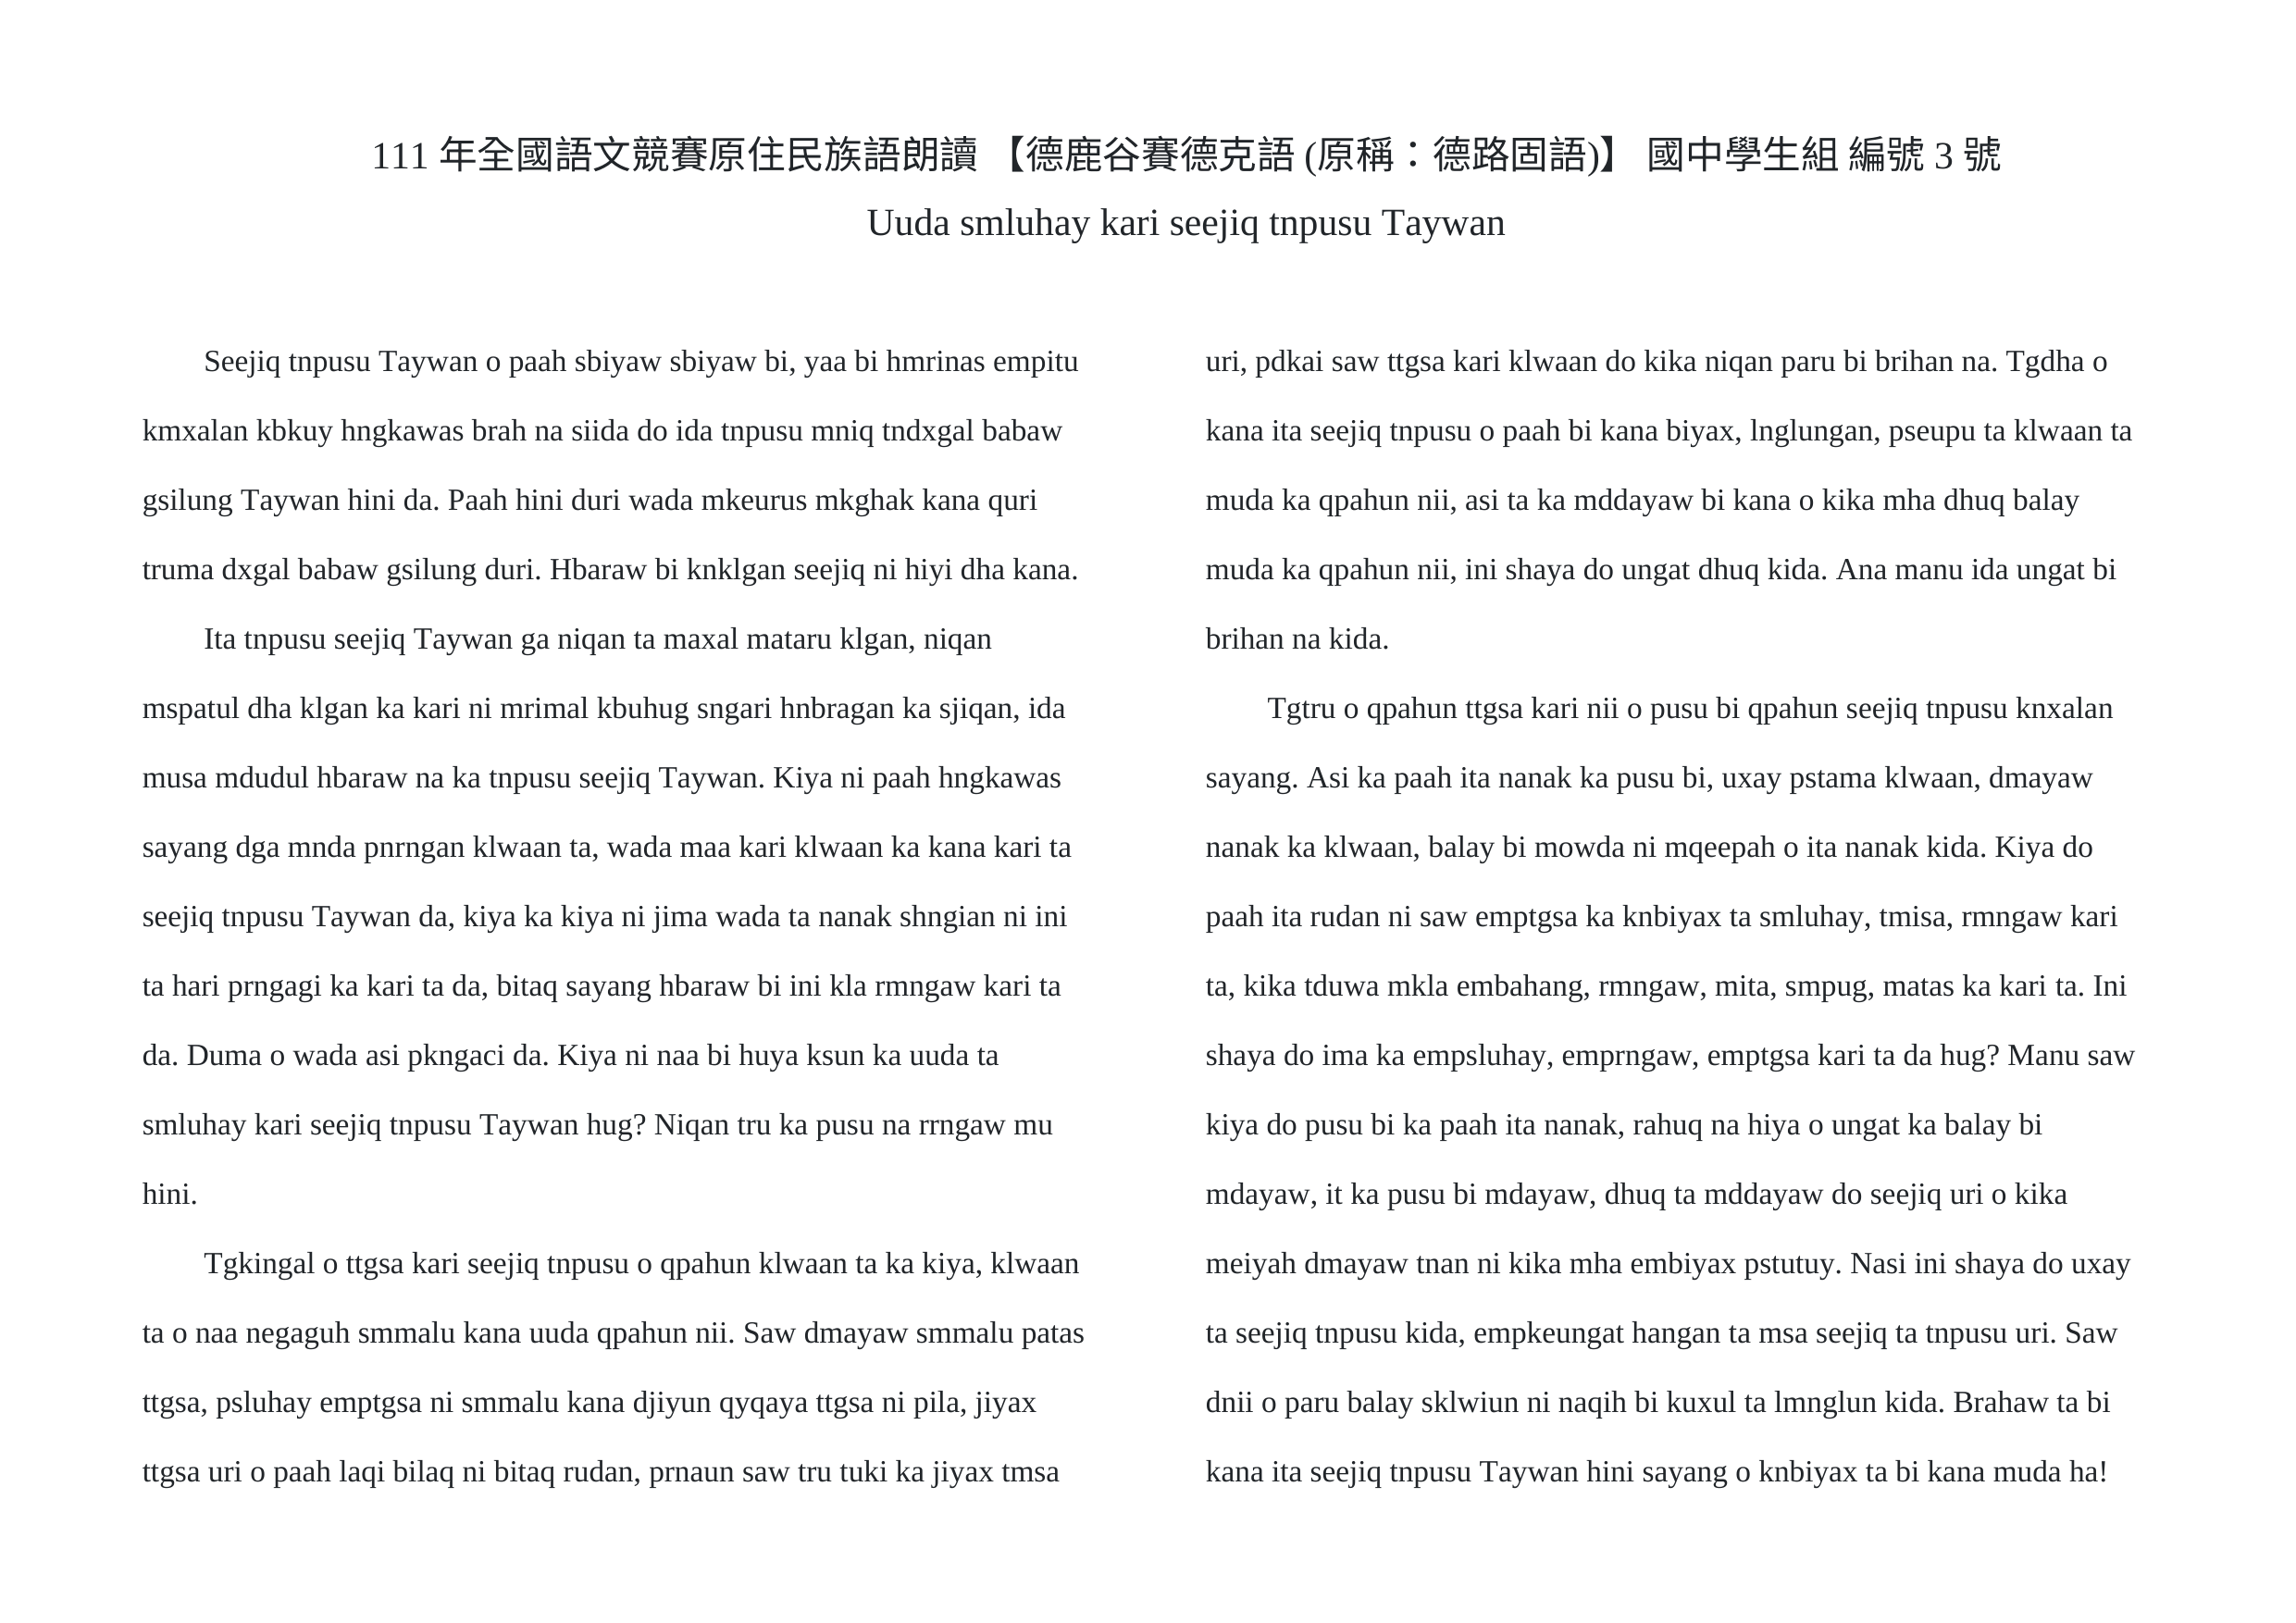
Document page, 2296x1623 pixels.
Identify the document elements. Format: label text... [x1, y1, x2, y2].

text Tgtru o qpahun ttgsa kari nii o pusu bi qpahun seejiq tnpusu knxalan sayang. Asi ka paah ita nanak ka pusu bi, uxay pstama klwaan, dmayaw nanak ka klwaan, balay bi mowda ni mqeepah o ita nanak kida. Kiya do paah ita rudan ni saw emptgsa ka knbiyax ta smluhay, tmisa, rmngaw kari ta, kika tduwa mkla embahang, rmngaw, mita, smpug, matas ka kari ta. Ini shaya do ima ka empsluhay, emprngaw, emptgsa kari ta da hug? Manu saw kiya do pusu bi ka paah ita nanak, rahuq na hiya o ungat ka balay bi mdayaw, it ka pusu bi mdayaw, dhuq ta mddayaw do seejiq uri o kika meiyah dmayaw tnan ni kika mha embiyax pstutuy. Nasi ini shaya do uxay ta seejiq tnpusu kida, empkeungat hangan ta msa seejiq ta tnpusu uri. Saw dnii o paru balay sklwiun ni naqih bi kuxul ta lmnglun kida. Brahaw ta bi kana ita seejiq tnpusu Taywan hini sayang o knbiyax ta bi kana muda ha! [1206, 673, 2153, 1505]
text Seejiq tnpusu Taywan o paah sbiyaw sbiyaw bi, yaa bi hmrinas empitu kmxalan kbkuy hngkawas brah na siida do ida tnpusu mniq tndxgal babaw gsilung Taywan hini da. Paah hini duri wada mkeurus mkghak kana quri truma dxgal babaw gsilung duri. Hbaraw bi knklgan seejiq ni hiyi dha kana. [142, 326, 1090, 603]
text Ita tnpusu seejiq Taywan ga niqan ta maxal mataru klgan, niqan mspatul dha klgan ka kari ni mrimal kbuhug sngari hnbragan ka sjiqan, ida musa mdudul hbaraw na ka tnpusu seejiq Taywan. Kiya ni paah hngkawas sayang dga mnda pnrngan klwaan ta, wada maa kari klwaan ka kana kari ta seejiq tnpusu Taywan da, kiya ka kiya ni jima wada ta nanak shngian ni ini ta hari prngagi ka kari ta da, bitaq sayang hbaraw bi ini kla rmngaw kari ta da. Duma o wada asi pkngaci da. Kiya ni naa bi huya ksun ka uuda ta smluhay kari seejiq tnpusu Taywan hug? Niqan tru ka pusu na rrngaw mu hini. [142, 603, 1090, 1228]
text 111 年全國語文競賽原住民族語朗讀 【德鹿谷賽德克語 (原稱：德路固語)】 國中學生組 編號 3 號 [142, 118, 2153, 187]
text Tgkingal o ttgsa kari seejiq tnpusu o qpahun klwaan ta ka kiya, klwaan ta o naa negaguh smmalu kana uuda qpahun nii. Saw dmayaw smmalu patas ttgsa, psluhay emptgsa ni smmalu kana djiyun qyqaya ttgsa ni pila, jiyax ttgsa uri o paah laqi bilaq ni bitaq rudan, prnaun saw tru tuki ka jiyax tmsa uri, pdkai saw ttgsa kari klwaan do kika niqan paru bi brihan na. Tgdha o kana ita seejiq tnpusu o paah bi kana biyax, lnglungan, pseupu ta klwaan ta muda ka qpahun nii, asi ta ka mddayaw bi kana o kika mha dhuq balay muda ka qpahun nii, ini shaya do ungat dhuq kida. Ana manu ida ungat bi brihan na kida. [1206, 326, 2153, 673]
text Uuda smluhay kari seejiq tnpusu Taywan [142, 187, 2153, 256]
text Tgkingal o ttgsa kari seejiq tnpusu o qpahun klwaan ta ka kiya, klwaan ta o naa negaguh smmalu kana uuda qpahun nii. Saw dmayaw smmalu patas ttgsa, psluhay emptgsa ni smmalu kana djiyun qyqaya ttgsa ni pila, jiyax ttgsa uri o paah laqi bilaq ni bitaq rudan, prnaun saw tru tuki ka jiyax tmsa uri, pdkai saw ttgsa kari klwaan do kika niqan paru bi brihan na. Tgdha o kana ita seejiq tnpusu o paah bi kana biyax, lnglungan, pseupu ta klwaan ta muda ka qpahun nii, asi ta ka mddayaw bi kana o kika mha dhuq balay muda ka qpahun nii, ini shaya do ungat dhuq kida. Ana manu ida ungat bi brihan na kida. [142, 1228, 1090, 1505]
